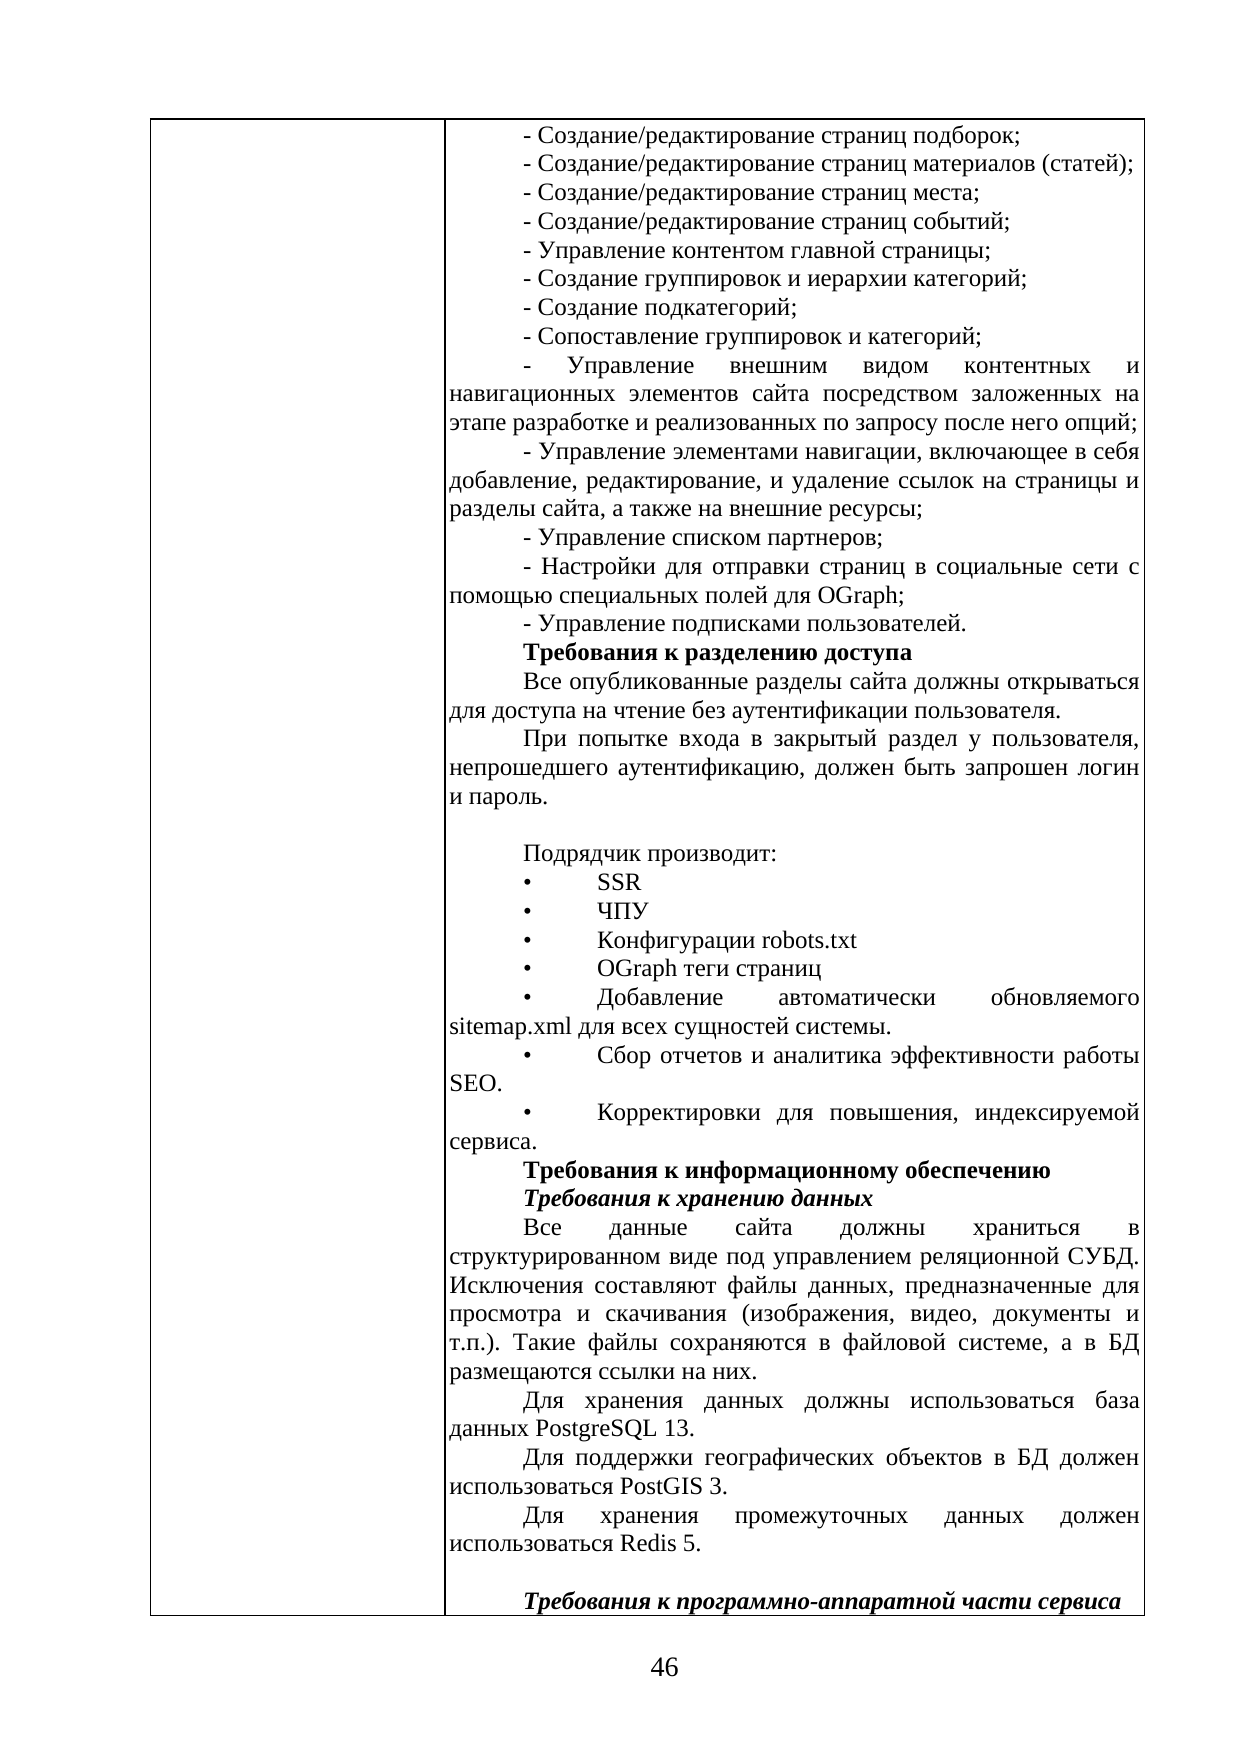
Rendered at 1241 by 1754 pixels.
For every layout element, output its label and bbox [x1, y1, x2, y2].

table_cell [151, 120, 444, 1615]
table_cell [446, 120, 1144, 1615]
